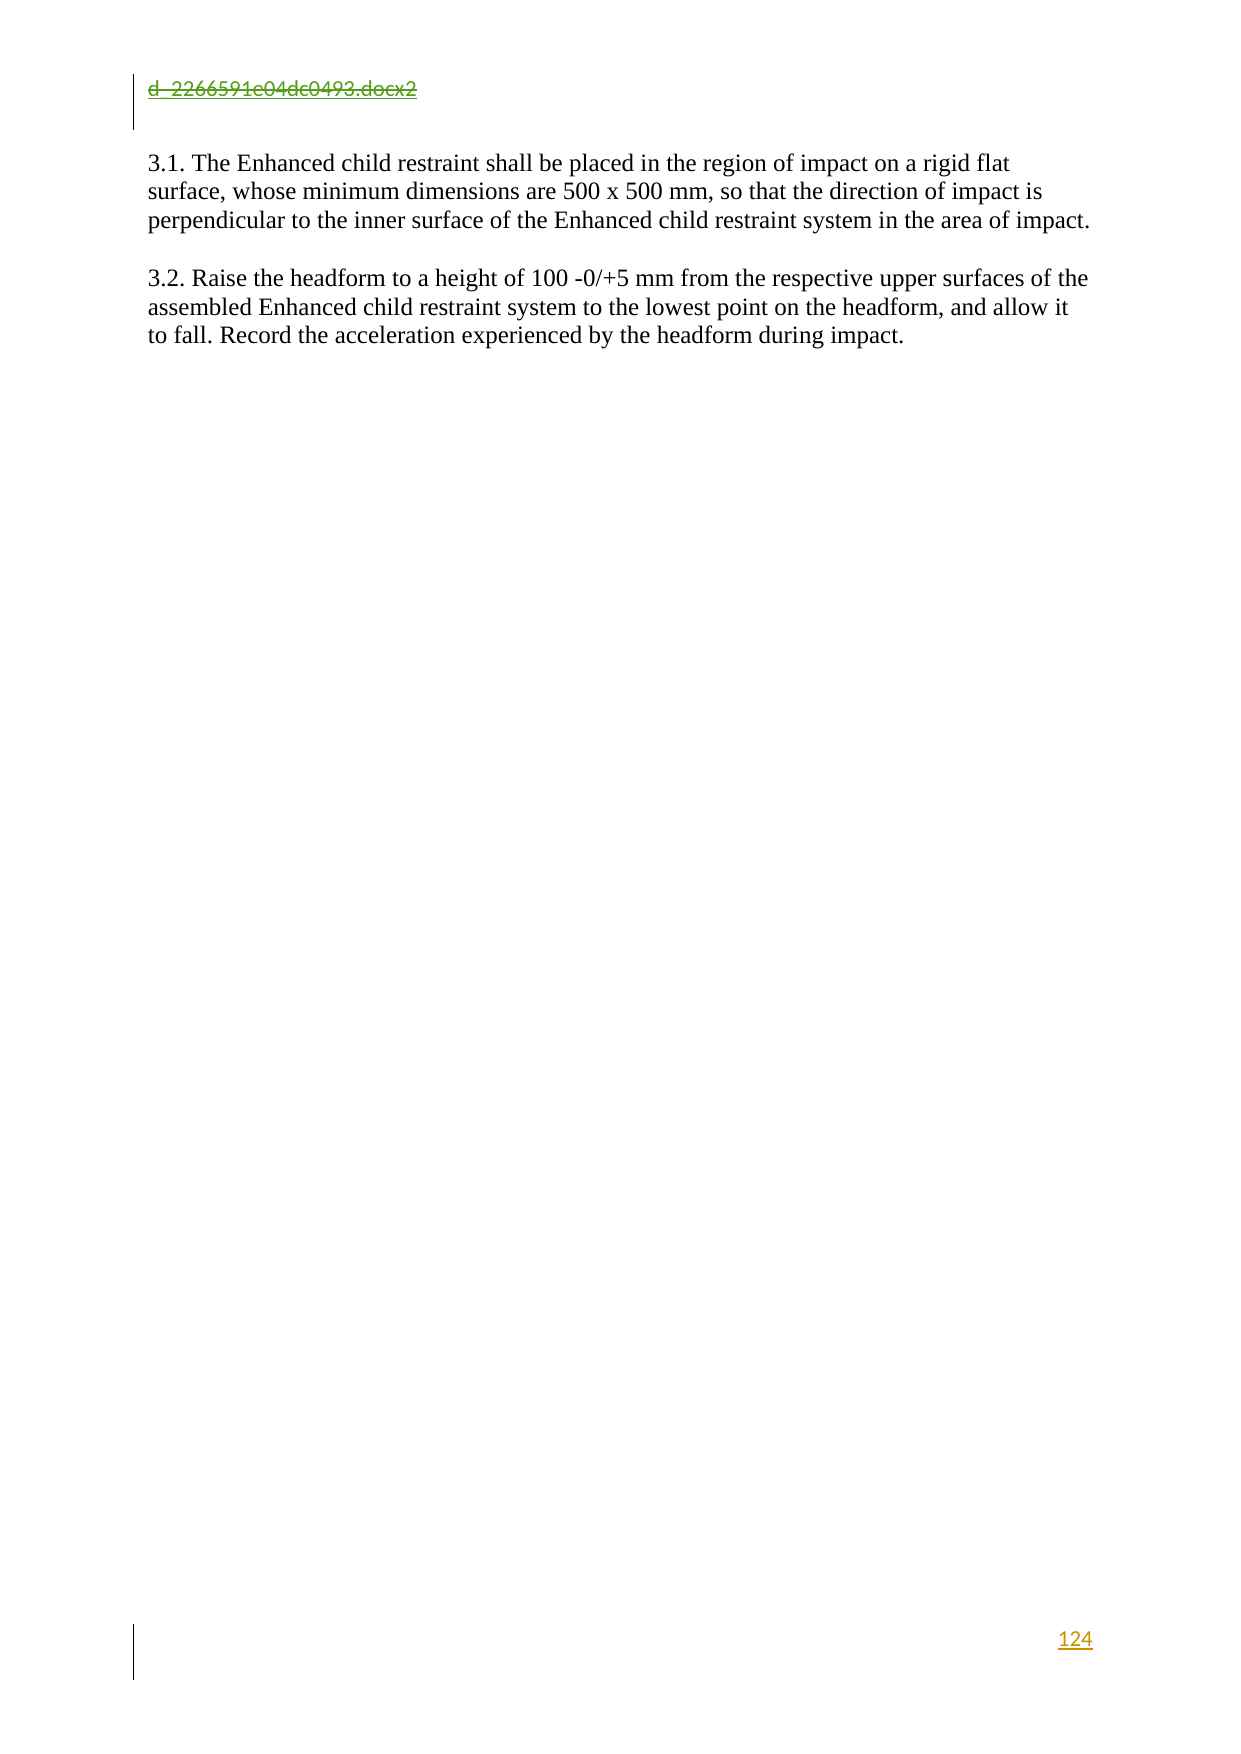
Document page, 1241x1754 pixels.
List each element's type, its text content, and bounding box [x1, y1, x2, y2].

text 3.1. The Enhanced child restraint shall be placed in the region of impact on a rigid flat surface, whose minimum dimensions are 500 x 500 mm, so that the direction of impact is perpendicular to the inner surface of the Enhanced child restraint system in the area of impact. [148, 148, 1092, 234]
text 3.2. Raise the headform to a height of 100 -0/+5 mm from the respective upper surfaces of the assembled Enhanced child restraint system to the lowest point on the headform, and allow it to fall. Record the acceleration experienced by the headform during impact. [148, 263, 1092, 349]
